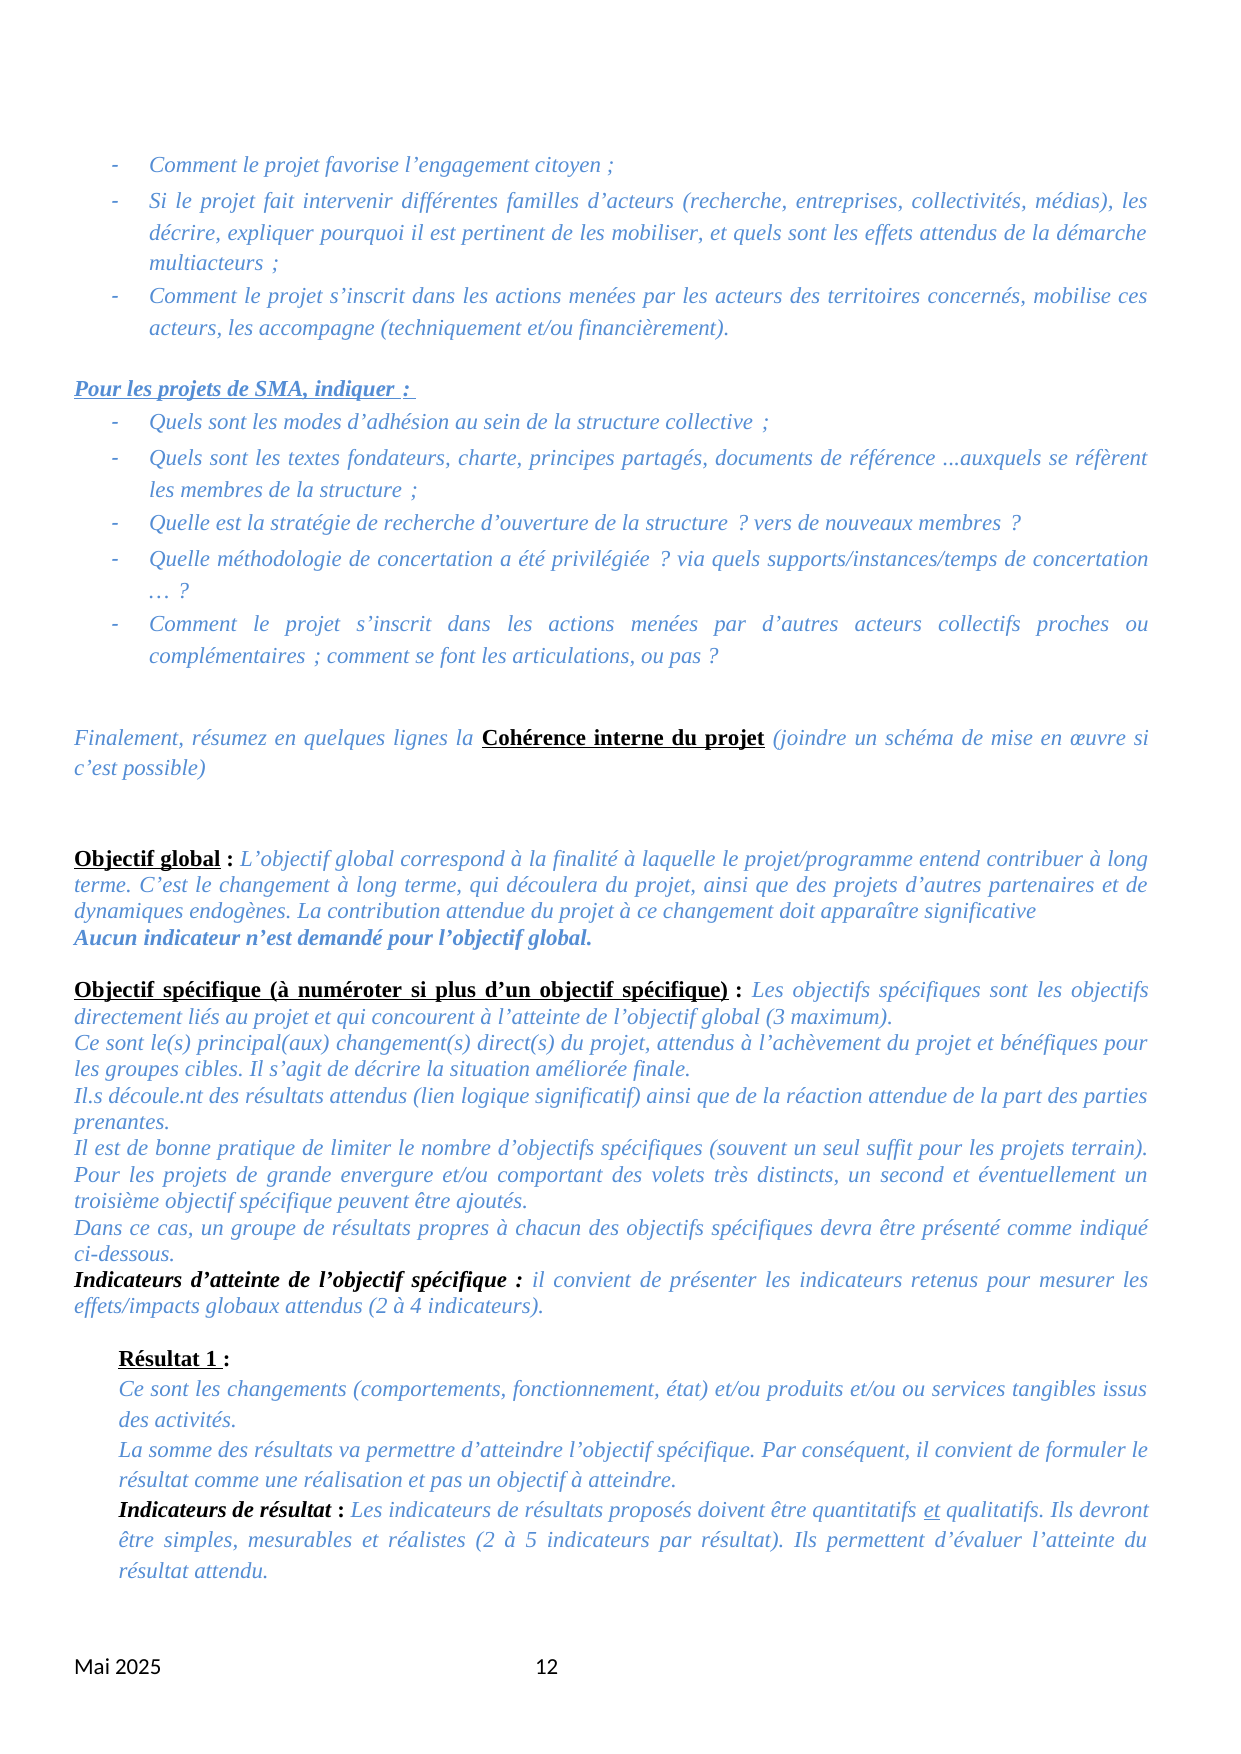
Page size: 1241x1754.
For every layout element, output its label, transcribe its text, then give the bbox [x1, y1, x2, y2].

text Résultat 1 : [118, 1345, 1152, 1372]
text Indicateurs de résultat : Les indicateurs de résultats proposés doivent être quantitatifs et qualitatifs. Ils devront être simples, mesurables et réalistes (2 à 5 indicateurs par résultat). Ils permettent d’évaluer l’atteinte du résultat attendu. [118, 1496, 1152, 1583]
text Dans ce cas, un groupe de résultats propres à chacun des objectifs spécifiques devra être présenté comme indiqué ci-dessous. [74, 1213, 1152, 1266]
text Aucun indicateur n’est demandé pour l’objectif global. [74, 924, 1152, 950]
list Quels sont les textes fondateurs, charte, principes partagés, documents de référence ...auxquels se réfèrent les membres de la structure ; [111, 441, 1152, 502]
list Finalement, résumez en quelques lignes la Cohérence interne du projet (joindre un schéma de mise en œuvre si c’est possible) [74, 724, 1152, 780]
list Si le projet fait intervenir différentes familles d’acteurs (recherche, entreprises, collectivités, médias), les décrire, expliquer pourquoi il est pertinent de les mobiliser, et quels sont les effets attendus de la démarche multiacteurs ; [111, 184, 1152, 275]
text Objectif global : L’objectif global correspond à la finalité à laquelle le projet/programme entend contribuer à long terme. C’est le changement à long terme, qui découlera du projet, ainsi que des projets d’autres partenaires et de dynamiques endogènes. La contribution attendue du projet à ce changement doit apparaître significative [74, 844, 1152, 924]
text La somme des résultats va permettre d’atteindre l’objectif spécifique. Par conséquent, il convient de formuler le résultat comme une réalisation et pas un objectif à atteindre. [118, 1436, 1152, 1492]
text Objectif spécifique (à numéroter si plus d’un objectif spécifique) : Les objectifs spécifiques sont les objectifs directement liés au projet et qui concourent à l’atteinte de l’objectif global (3 maximum). [74, 976, 1152, 1029]
list Comment le projet favorise l’engagement citoyen ; [111, 148, 1152, 179]
text Il.s découle.nt des résultats attendus (lien logique significatif) ainsi que de la réaction attendue de la part des parties prenantes. [74, 1082, 1152, 1134]
text Ce sont le(s) principal(aux) changement(s) direct(s) du projet, attendus à l’achèvement du projet et bénéfiques pour les groupes cibles. Il s’agit de décrire la situation améliorée finale. [74, 1029, 1152, 1082]
text Il est de bonne pratique de limiter le nombre d’objectifs spécifiques (souvent un seul suffit pour les projets terrain). Pour les projets de grande envergure et/ou comportant des volets très distincts, un second et éventuellement un troisième objectif spécifique peuvent être ajoutés. [74, 1134, 1152, 1213]
list Quelle est la stratégie de recherche d’ouverture de la structure ? vers de nouveaux membres ? [111, 506, 1152, 537]
text Pour les projets de SMA, indiquer : [74, 375, 1152, 401]
text Ce sont les changements (comportements, fonctionnement, état) et/ou produits et/ou ou services tangibles issus des activités. [118, 1376, 1152, 1432]
text Indicateurs d’atteinte de l’objectif spécifique : il convient de présenter les indicateurs retenus pour mesurer les effets/impacts globaux attendus (2 à 4 indicateurs). [74, 1266, 1152, 1319]
list Comment le projet s’inscrit dans les actions menées par les acteurs des territoires concernés, mobilise ces acteurs, les accompagne (techniquement et/ou financièrement). [111, 279, 1152, 341]
list Quels sont les modes d’adhésion au sein de la structure collective ; [111, 405, 1152, 436]
list Quelle méthodologie de concertation a été privilégiée ? via quels supports/instances/temps de concertation … ? [111, 542, 1152, 603]
list Comment le projet s’inscrit dans les actions menées par d’autres acteurs collectifs proches ou complémentaires ; comment se font les articulations, ou pas ? [111, 607, 1152, 669]
